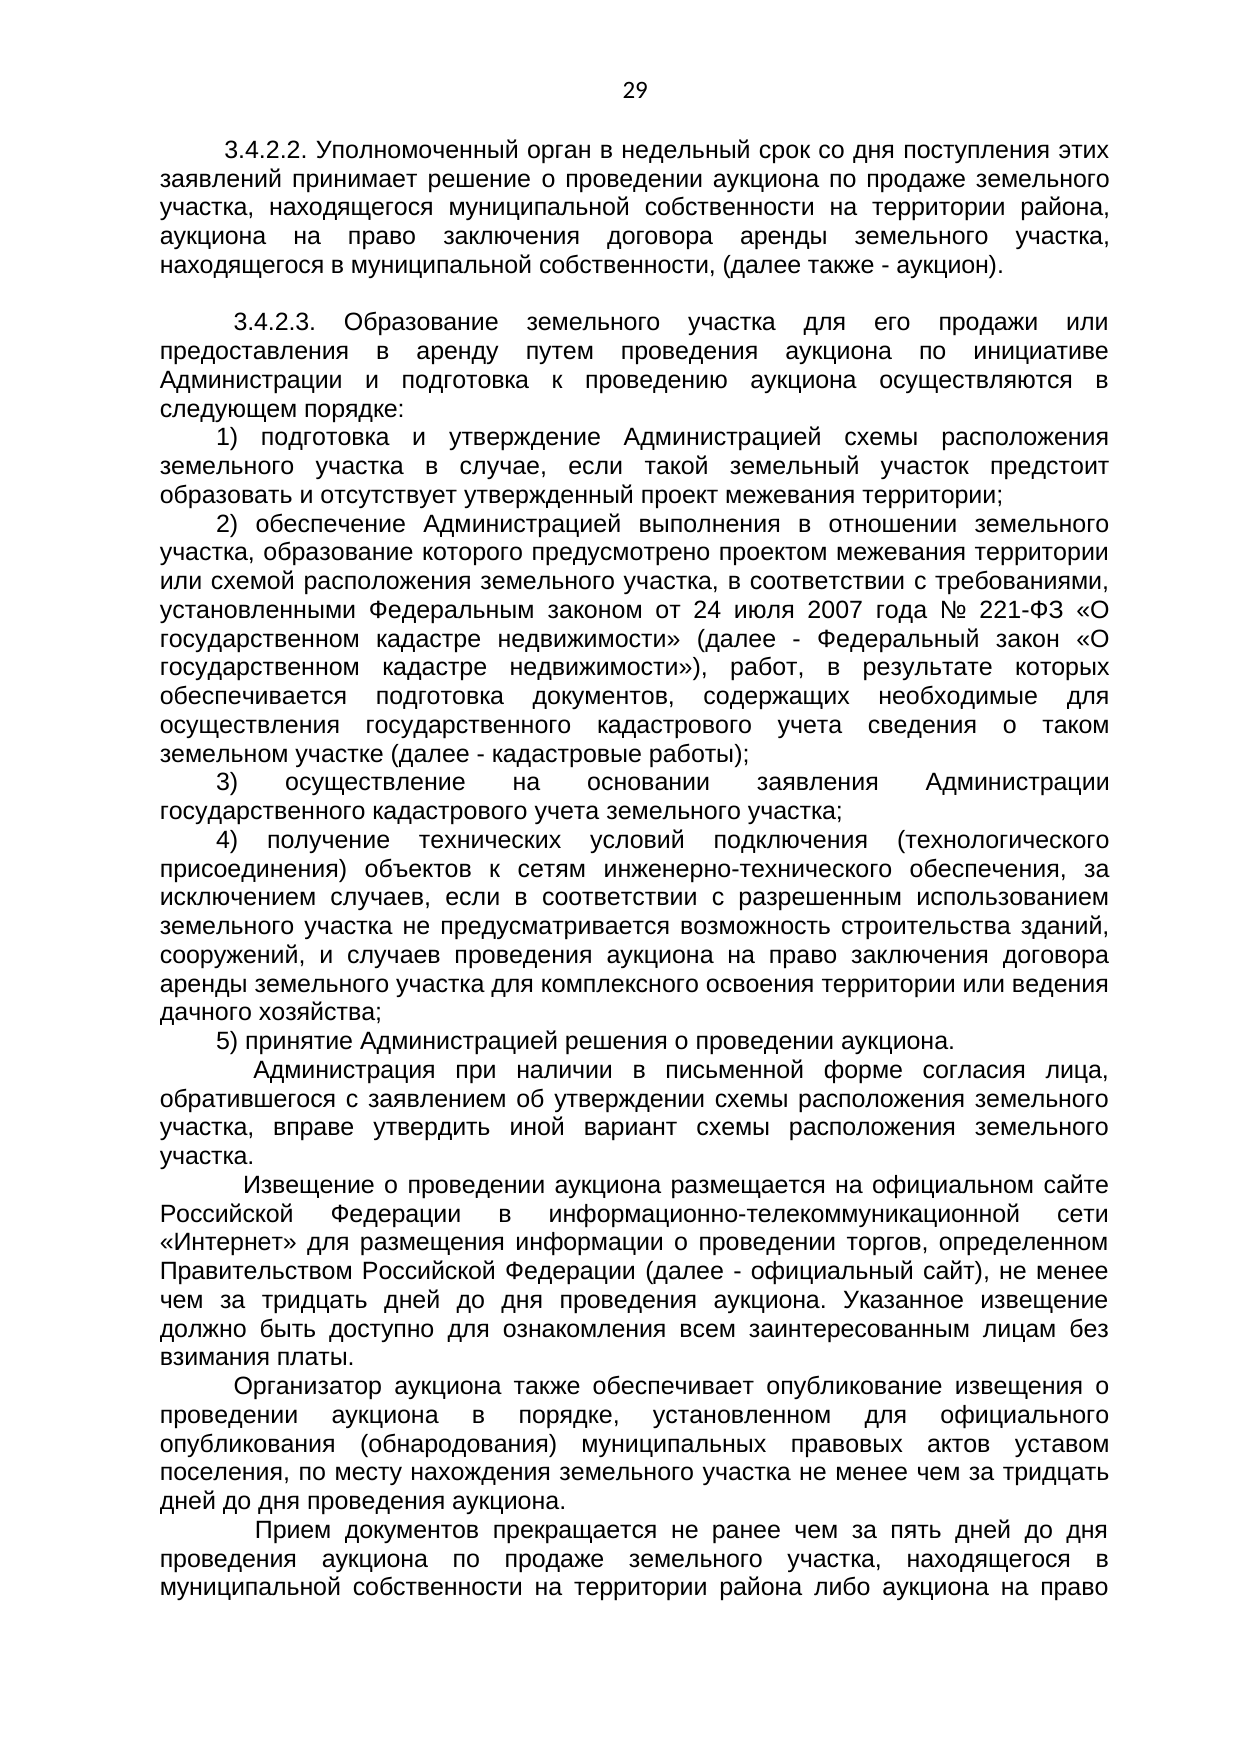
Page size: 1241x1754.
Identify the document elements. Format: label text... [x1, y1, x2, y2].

list 3) осуществление на основании заявления Администрации государственного кадастрового учета земельного участка; [159, 767, 1110, 825]
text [159, 1515, 1109, 1601]
text Администрация при наличии в письменной форме согласия лица, обратившегося с заявлением об утверждении схемы расположения земельного участка, вправе утвердить иной вариант схемы расположения земельного участка. [159, 1055, 1109, 1170]
list Организатор аукциона также обеспечивает опубликование извещения о проведении аукциона в порядке, установленном для официального опубликования (обнародования) муниципальных правовых актов уставом поселения, по месту нахождения земельного участка не менее чем за тридцать дней до дня проведения аукциона. [159, 1371, 1110, 1515]
list 2) обеспечение Администрацией выполнения в отношении земельного участка, образование которого предусмотрено проектом межевания территории или схемой расположения земельного участка, в соответствии с требованиями, установленными Федеральным законом от 24 июля 2007 года № 221-ФЗ «О государственном кадастре недвижимости» (далее - Федеральный закон «О государственном кадастре недвижимости»), работ, в результате которых обеспечивается подготовка документов, содержащих необходимые для осуществления государственного кадастрового учета сведения о таком земельном участке (далее - кадастровые работы); [159, 509, 1110, 767]
list 1) подготовка и утверждение Администрацией схемы расположения земельного участка в случае, если такой земельный участок предстоит образовать и отсутствует утвержденный проект межевания территории; [159, 422, 1110, 509]
text 3.4.2.2. Уполномоченный орган в недельный срок со дня поступления этих заявлений принимает решение о проведении аукциона по продаже земельного участка, находящегося муниципальной собственности на территории района, аукциона на право заключения договора аренды земельного участка, находящегося в муниципальной собственности, (далее также - аукцион). [159, 135, 1110, 279]
text 3.4.2.3. Образование земельного участка для его продажи или предоставления в аренду путем проведения аукциона по инициативе Администрации и подготовка к проведению аукциона осуществляются в следующем порядке: [159, 307, 1109, 422]
list 4) получение технических условий подключения (технологического присоединения) объектов к сетям инженерно-технического обеспечения, за исключением случаев, если в соответствии с разрешенным использованием земельного участка не предусматривается возможность строительства зданий, сооружений, и случаев проведения аукциона на право заключения договора аренды земельного участка для комплексного освоения территории или ведения дачного хозяйства; [159, 825, 1110, 1026]
text Извещение о проведении аукциона размещается на официальном сайте Российской Федерации в информационно-телекоммуникационной сети «Интернет» для размещения информации о проведении торгов, определенном Правительством Российской Федерации (далее - официальный сайт), не менее чем за тридцать дней до дня проведения аукциона. Указанное извещение должно быть доступно для ознакомления всем заинтересованным лицам без взимания платы. [159, 1170, 1109, 1371]
list 5) принятие Администрацией решения о проведении аукциона. [159, 1026, 1110, 1055]
